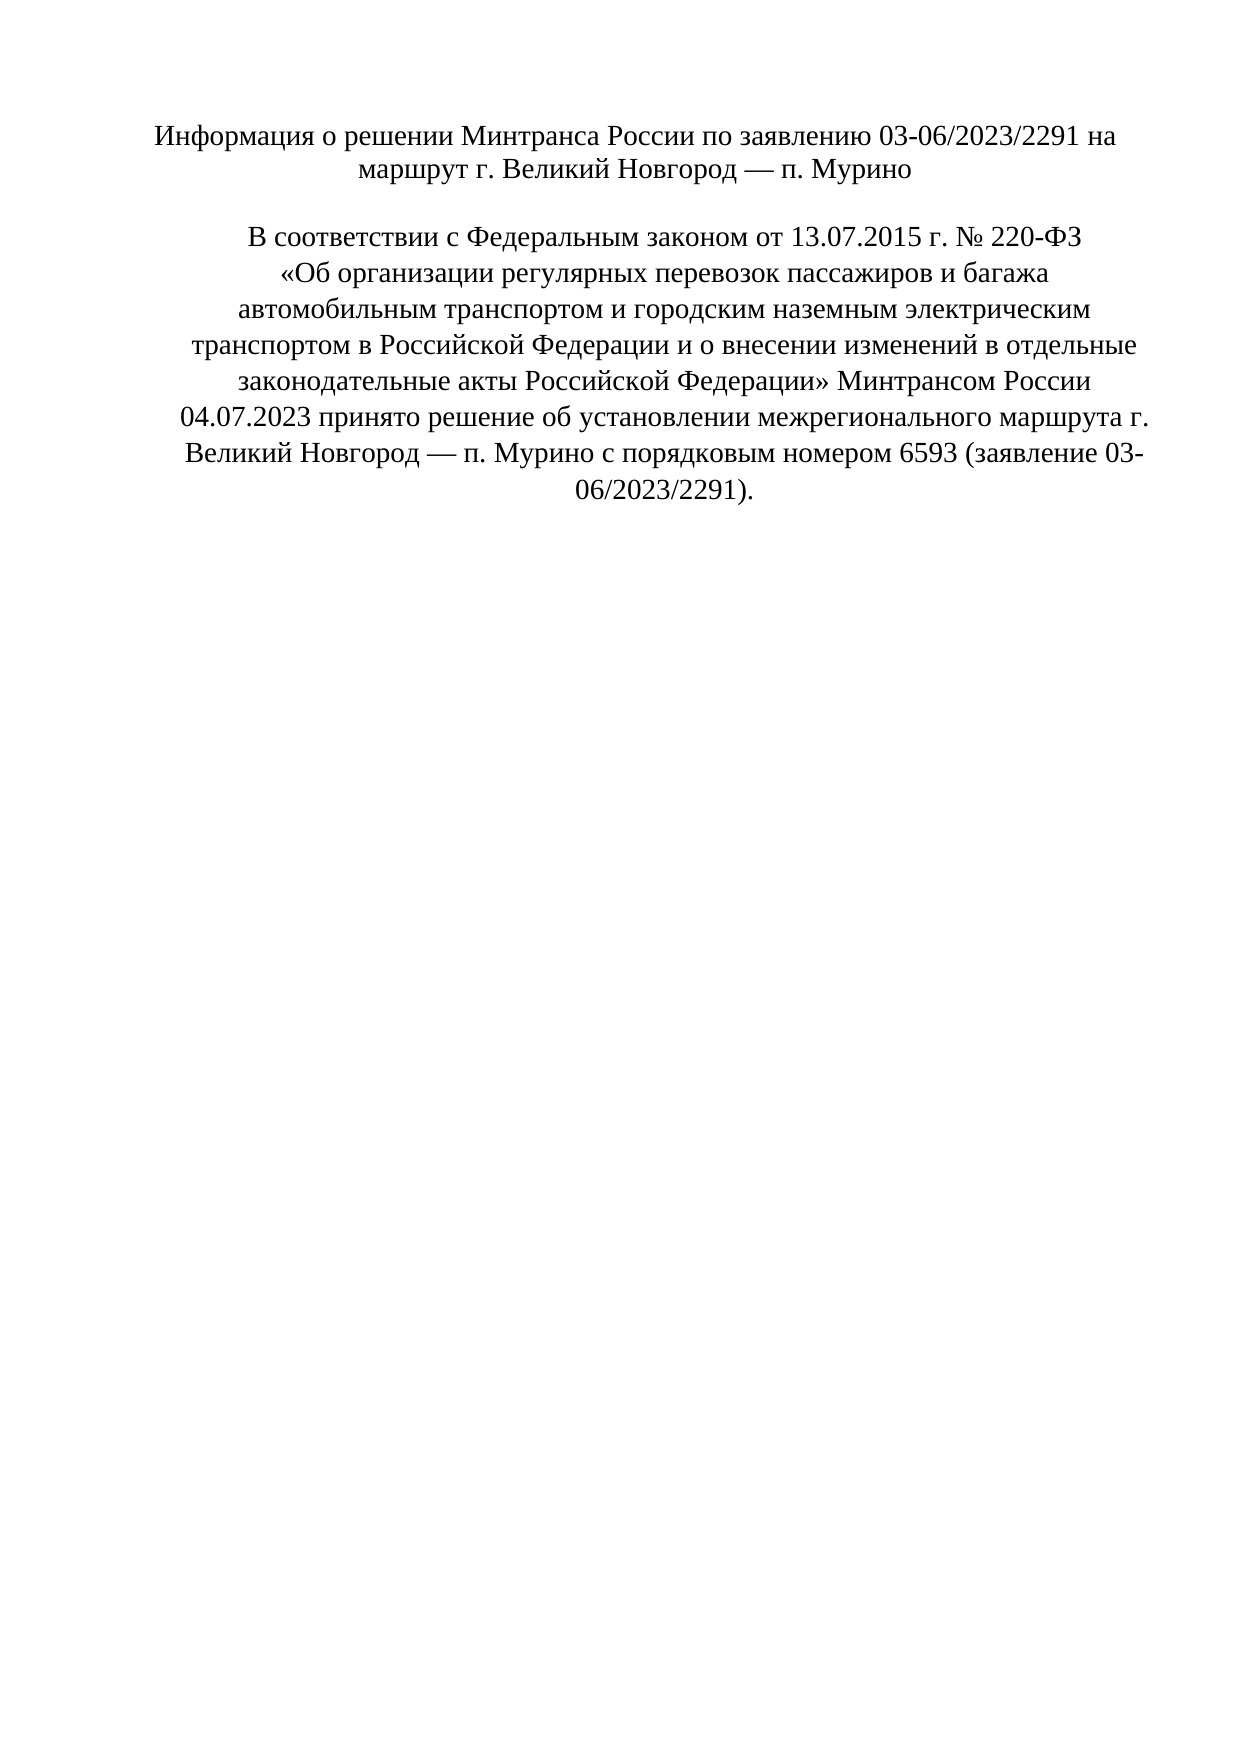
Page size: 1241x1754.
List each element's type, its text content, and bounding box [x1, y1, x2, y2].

text В соответствии с Федеральным законом от 13.07.2015 г. № 220-ФЗ «Об организации регулярных перевозок пассажиров и багажа автомобильным транспортом и городским наземным электрическим транспортом в Российской Федерации и о внесении изменений в отдельные законодательные акты Российской Федерации» Минтрансом России 04.07.2023 принято решение об установлении межрегионального маршрута г. Великий Новгород — п. Мурино с порядковым номером 6593 (заявление 03-06/2023/2291). [177, 219, 1152, 505]
text Информация о решении Минтранса России по заявлению 03-06/2023/2291 на маршрут г. Великий Новгород — п. Мурино [118, 118, 1152, 185]
